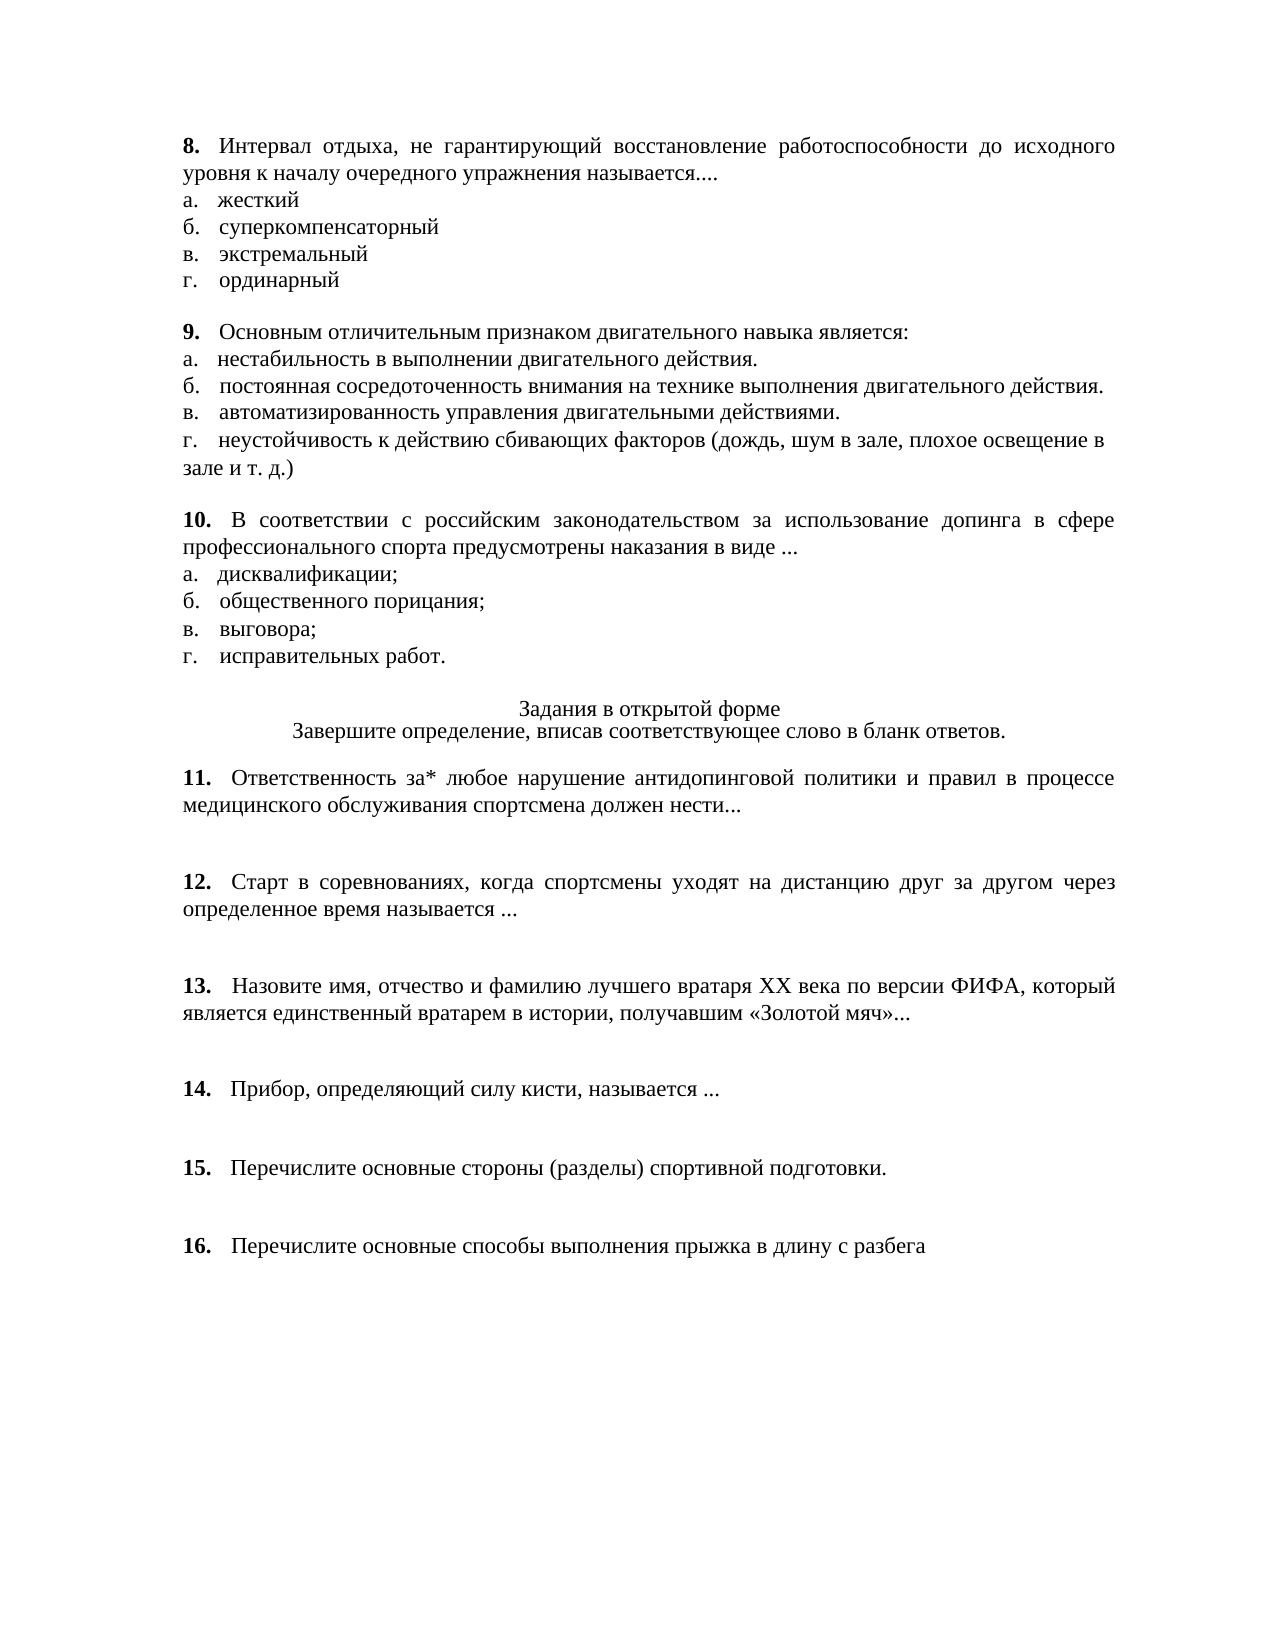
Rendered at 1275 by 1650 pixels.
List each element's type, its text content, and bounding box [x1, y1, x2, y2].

text б. общественного порицания; [183, 587, 1117, 614]
list В соответствии с российским законодательством за использование допинга в сфере профессионального спорта предусмотрены наказания в виде ... [183, 506, 1117, 560]
text Задания в открытой форме [183, 698, 1117, 721]
text б. постоянная сосредоточенность внимания на технике выполнения двигательного действия. [183, 372, 1117, 398]
text а. жесткий [183, 186, 1117, 213]
text а. дисквалификации; [183, 560, 1117, 587]
list Основным отличительным признаком двигательного навыка является: [183, 318, 1117, 345]
text Завершите определение, вписав соответствующее слово в бланк ответов. [183, 721, 1117, 743]
list Старт в соревнованиях, когда спортсмены уходят на дистанцию друг за другом через определенное время называется ... [183, 868, 1117, 922]
text в. выговора; [183, 614, 1117, 642]
text в. автоматизированность управления двигательными действиями. [183, 398, 1117, 425]
list Ответственность за* любое нарушение антидопинговой политики и правил в процессе медицинского обслуживания спортсмена должен нести... [183, 763, 1117, 818]
text г. неустойчивость к действию сбивающих факторов (дождь, шум в зале, плохое освещение в зале и т. д.) [183, 425, 1117, 481]
list Интервал отдыха, не гарантирующий восстановление работоспособности до исходного уровня к началу очередного упражнения называется.... [183, 132, 1117, 186]
list Назовите имя, отчество и фамилию лучшего вратаря XX века по версии ФИФА, который является единственный вратарем в истории, получавшим «Золотой мяч»... [183, 972, 1117, 1025]
list Перечислите основные стороны (разделы) спортивной подготовки. [183, 1157, 1117, 1180]
text а. нестабильность в выполнении двигательного действия. [183, 345, 1117, 372]
text в. экстремальный [183, 239, 1117, 266]
list Прибор, определяющий силу кисти, называется ... [183, 1078, 1117, 1101]
list Перечислите основные способы выполнения прыжка в длину с разбега [183, 1235, 1117, 1258]
text б. суперкомпенсаторный [183, 213, 1117, 239]
text г. исправительных работ. [183, 642, 1117, 669]
text г. ординарный [183, 266, 1117, 293]
